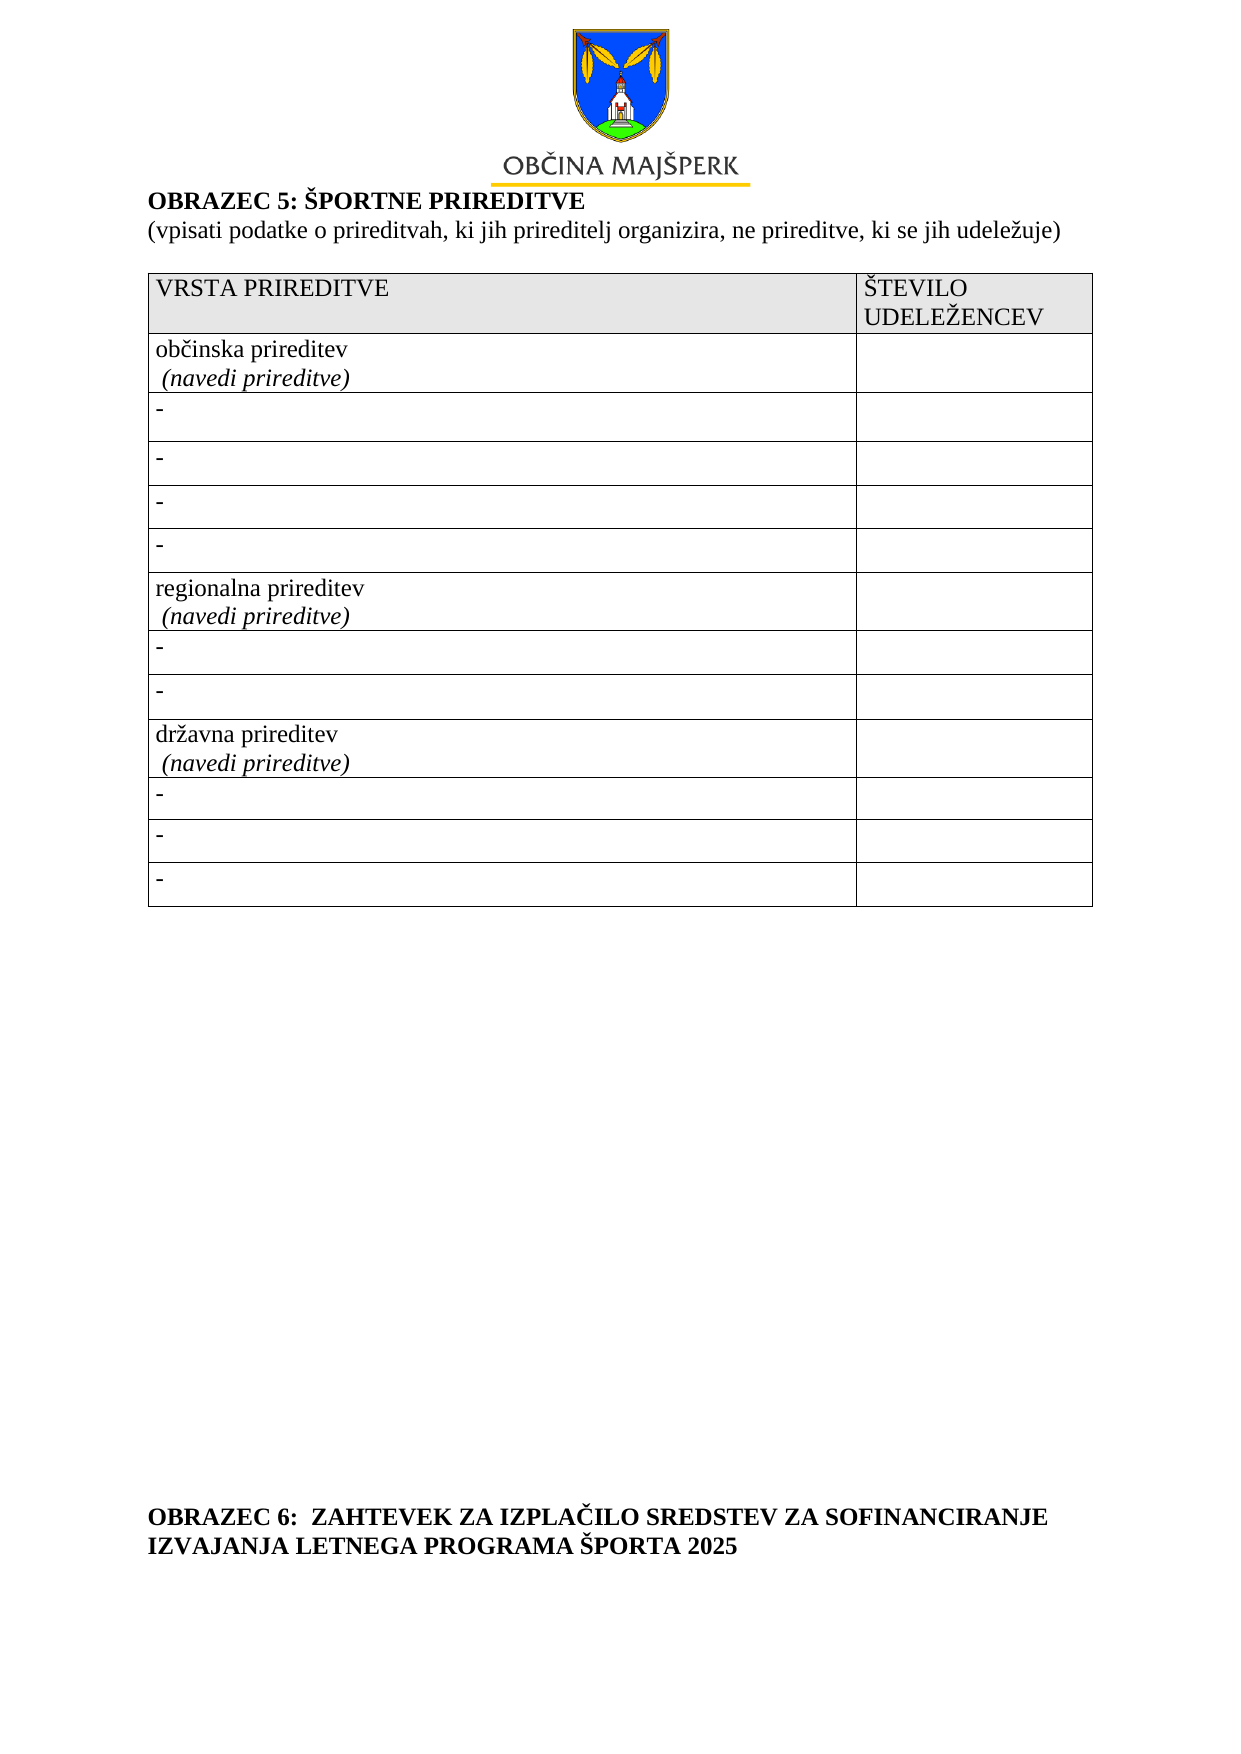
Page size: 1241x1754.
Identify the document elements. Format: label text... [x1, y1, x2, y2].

table_cell - [149, 863, 856, 906]
table_cell [857, 720, 1092, 777]
table_cell - [149, 486, 856, 528]
table_cell - [149, 675, 856, 718]
table_header VRSTA PRIREDITVE [149, 274, 856, 333]
table_cell [857, 442, 1092, 485]
table_cell - [149, 393, 856, 441]
table_cell - [149, 820, 856, 862]
table_cell [857, 334, 1092, 392]
table_cell državna prireditev (navedi prireditve) [149, 720, 856, 777]
text OBRAZEC 5: ŠPORTNE PRIREDITVE [147, 186, 1094, 215]
table_cell [857, 631, 1092, 674]
table_cell regionalna prireditev (navedi prireditve) [149, 573, 856, 630]
table_cell [857, 573, 1092, 630]
table_cell občinska prireditev (navedi prireditve) [149, 334, 856, 392]
table_cell - [149, 631, 856, 674]
picture [490, 29, 751, 187]
table_cell [857, 820, 1092, 862]
table_cell [857, 486, 1092, 528]
text OBRAZEC 6: ZAHTEVEK ZA IZPLAČILO SREDSTEV ZA SOFINANCIRANJE IZVAJANJA LETNEGA PROGRAMA ŠPORTA 2025 [147, 1502, 1073, 1560]
text (vpisati podatke o prireditvah, ki jih prireditelj organizira, ne prireditve, ki se jih udeležuje) [147, 215, 1094, 244]
table_cell - [149, 778, 856, 818]
table_cell [857, 778, 1092, 818]
table_cell - [149, 529, 856, 572]
table_cell [857, 529, 1092, 572]
table_cell [857, 675, 1092, 718]
table_cell - [149, 442, 856, 485]
table_header ŠTEVILO UDELEŽENCEV [857, 274, 1092, 333]
table_cell [857, 393, 1092, 441]
table_cell [857, 863, 1092, 906]
